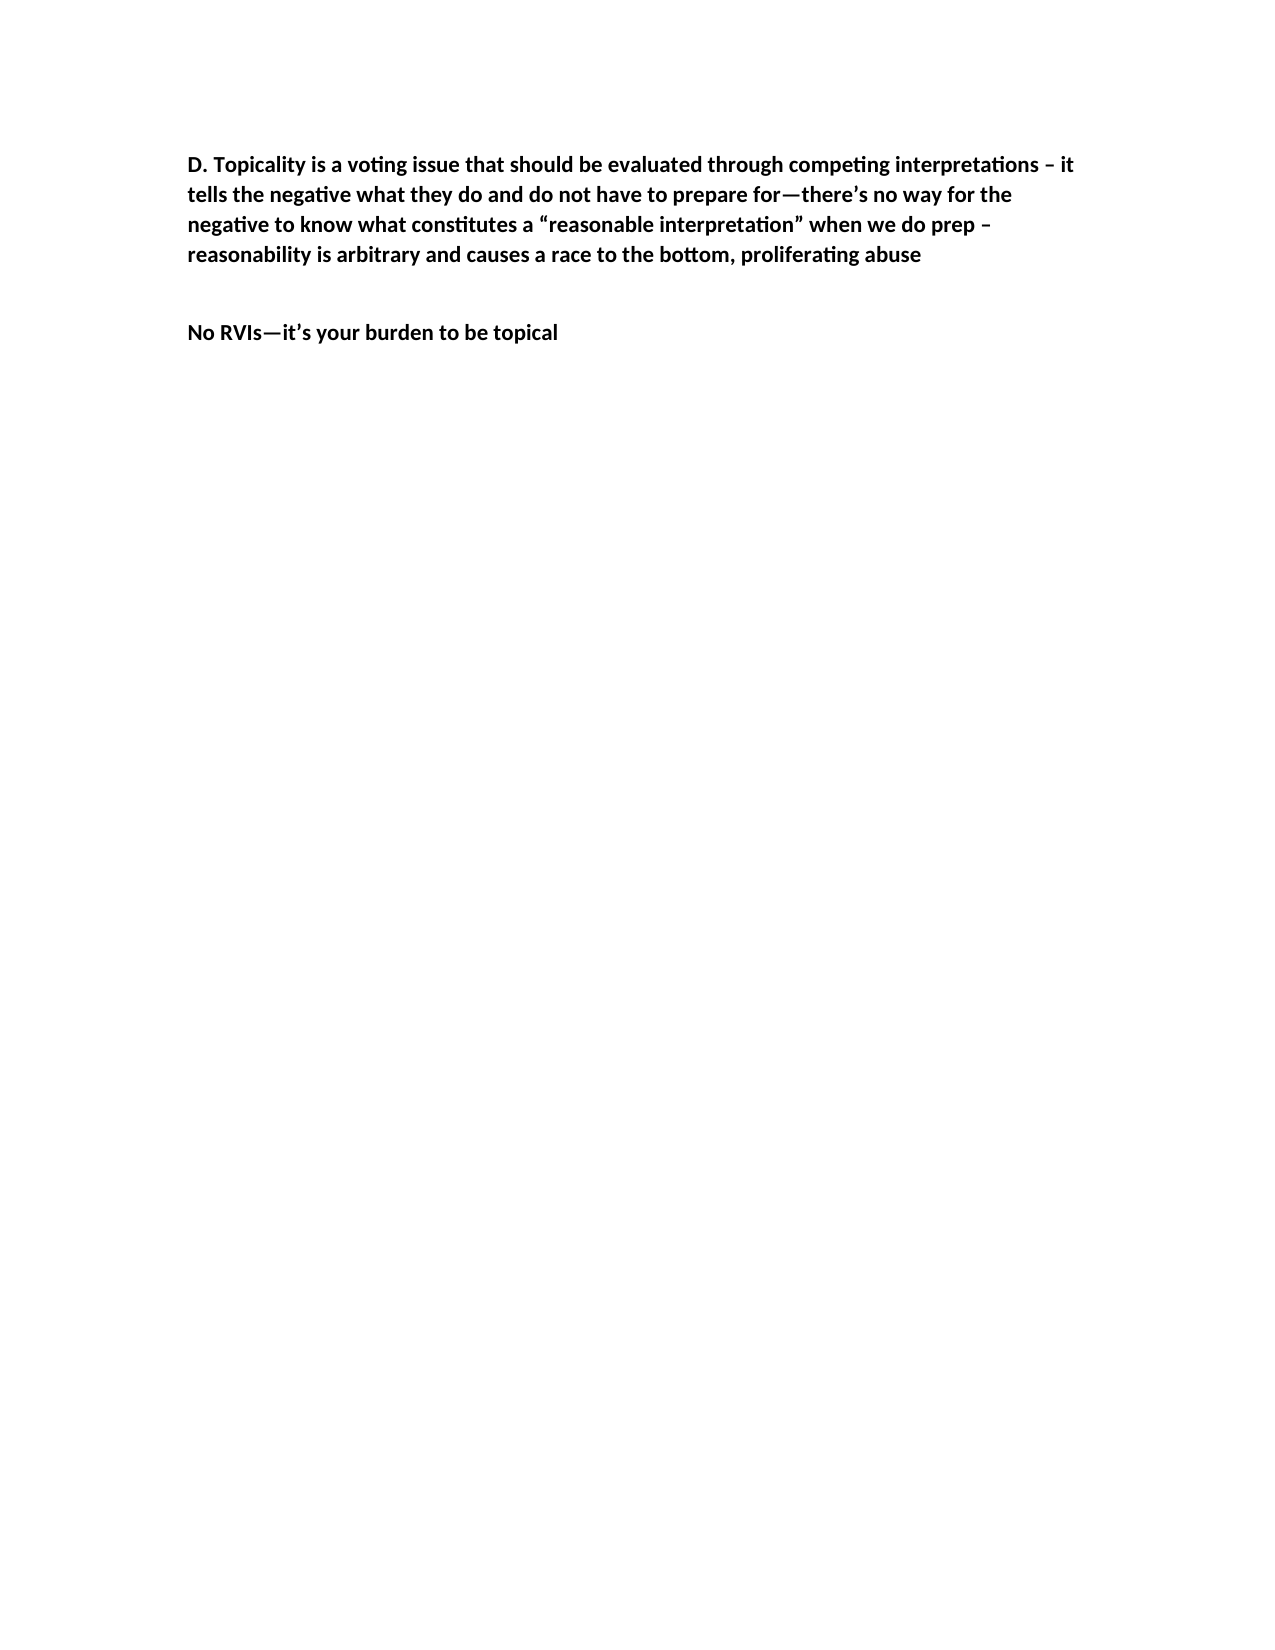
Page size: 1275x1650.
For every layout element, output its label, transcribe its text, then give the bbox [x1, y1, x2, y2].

text D. Topicality is a voting issue that should be evaluated through competing interpretations – it tells the negative what they do and do not have to prepare for—there’s no way for the negative to know what constitutes a “reasonable interpretation” when we do prep – reasonability is arbitrary and causes a race to the bottom, proliferating abuse [187, 150, 1087, 269]
text No RVIs—it’s your burden to be topical [187, 318, 1087, 346]
